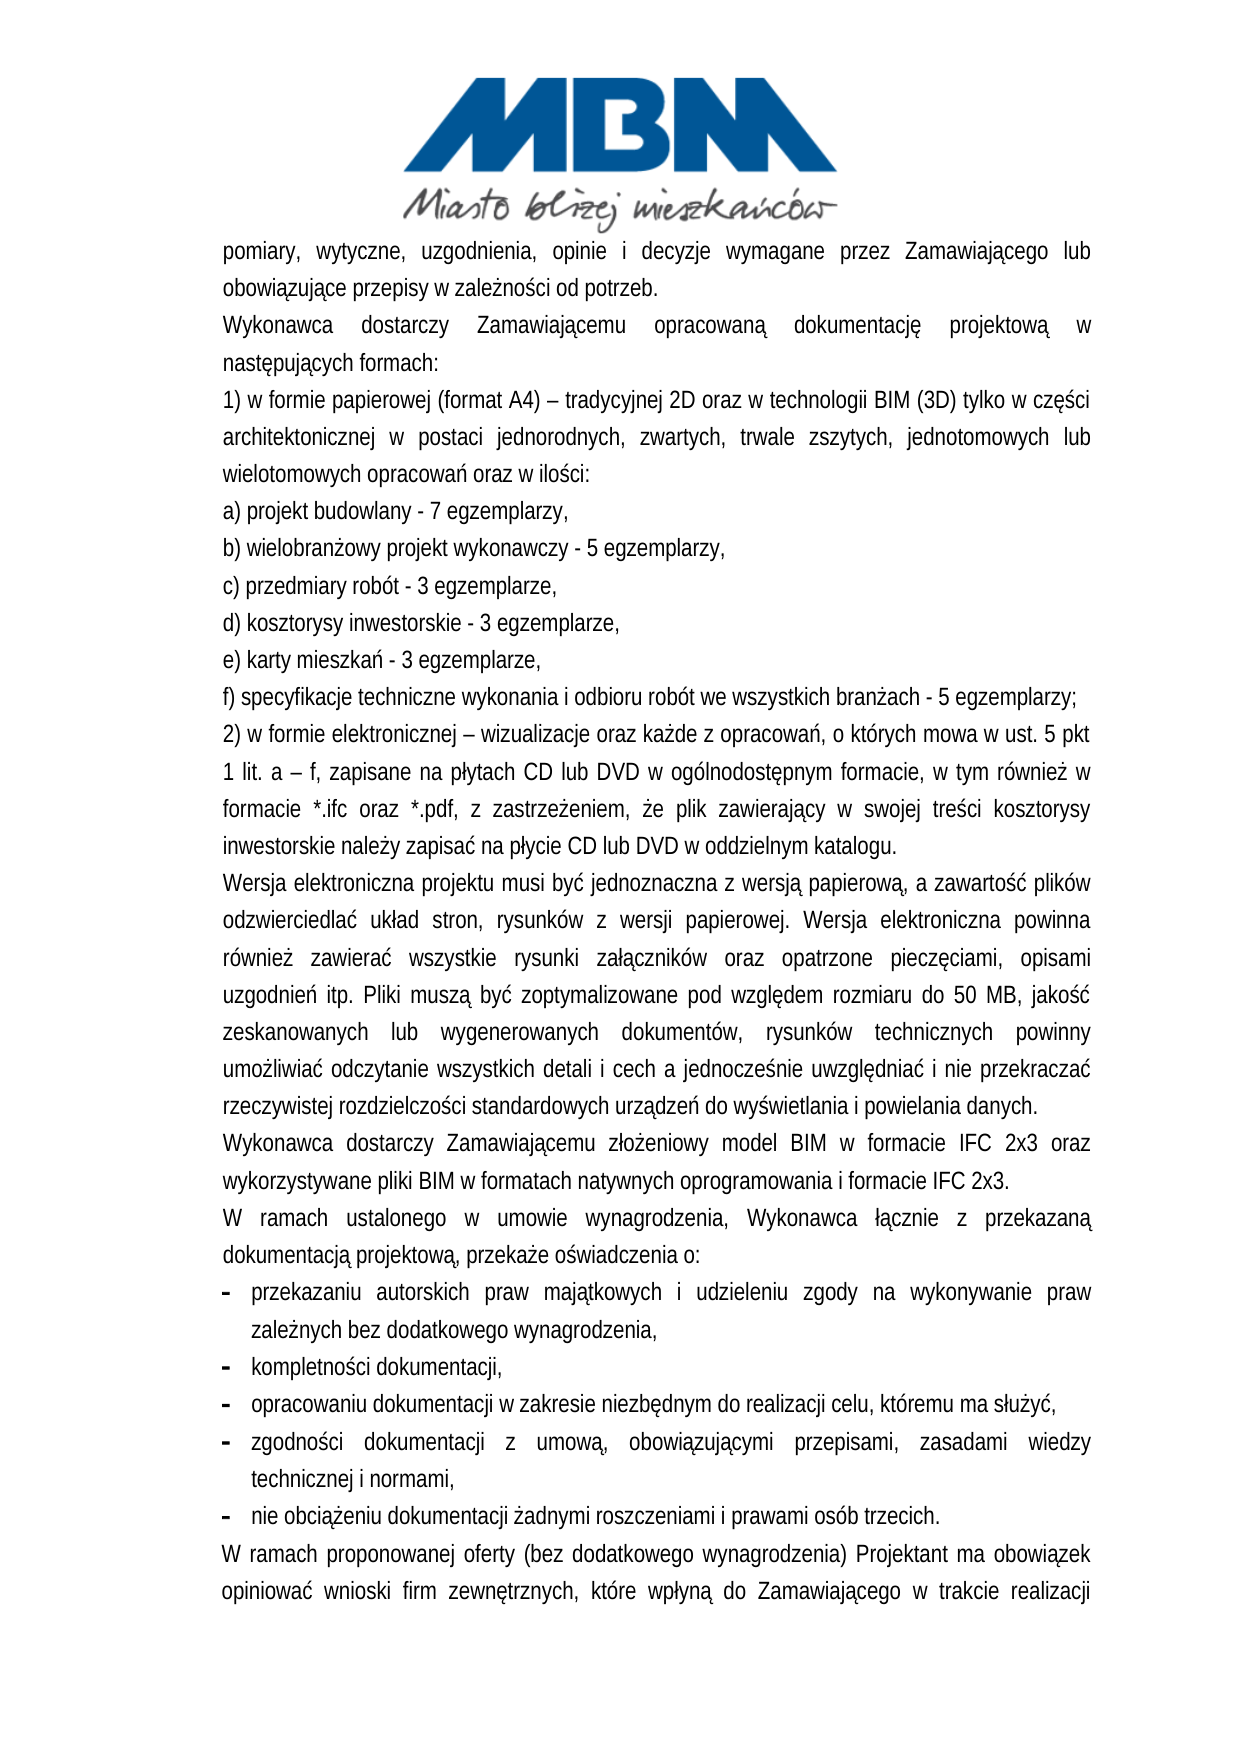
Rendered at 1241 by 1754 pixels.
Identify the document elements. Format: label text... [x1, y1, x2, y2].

list 2) w formie elektronicznej – wizualizacje oraz każde z opracowań, o których mowa w ust. 5 pkt 1 lit. a – f, zapisane na płytach CD lub DVD w ogólnodostępnym formacie, w tym również w formacie *.ifc oraz *.pdf, z zastrzeżeniem, że plik zawierający w swojej treści kosztorysy inwestorskie należy zapisać na płycie CD lub DVD w oddzielnym katalogu. [223, 719, 1093, 859]
list Wykonawca dostarczy Zamawiającemu złożeniowy model BIM w formacie IFC 2x3 oraz wykorzystywane pliki BIM w formatach natywnych oprogramowania i formacie IFC 2x3. [223, 1128, 1093, 1194]
list d) kosztorysy inwestorskie - 3 egzemplarze, [223, 608, 1093, 636]
list nie obciążeniu dokumentacji żadnymi roszczeniami i prawami osób trzecich. [221, 1501, 1093, 1530]
list Wykonawca dostarczy Zamawiającemu opracowaną dokumentację projektową w następujących formach: [223, 310, 1093, 376]
list a) projekt budowlany - 7 egzemplarzy, [223, 496, 1093, 525]
list opracowaniu dokumentacji w zakresie niezbędnym do realizacji celu, któremu ma służyć, [221, 1389, 1093, 1418]
list e) karty mieszkań - 3 egzemplarze, [223, 645, 1093, 674]
list b) wielobranżowy projekt wykonawczy - 5 egzemplarzy, [223, 533, 1093, 562]
picture [395, 73, 845, 236]
list kompletności dokumentacji, [221, 1352, 1093, 1381]
list f) specyfikacje techniczne wykonania i odbioru robót we wszystkich branżach - 5 egzemplarzy; [223, 682, 1093, 711]
list zgodności dokumentacji z umową, obowiązującymi przepisami, zasadami wiedzy technicznej i normami, [221, 1427, 1093, 1493]
list Wersja elektroniczna projektu musi być jednoznaczna z wersją papierową, a zawartość plików odzwierciedlać układ stron, rysunków z wersji papierowej. Wersja elektroniczna powinna również zawierać wszystkie rysunki załączników oraz opatrzone pieczęciami, opisami uzgodnień itp. Pliki muszą być zoptymalizowane pod względem rozmiaru do 50 MB, jakość zeskanowanych lub wygenerowanych dokumentów, rysunków technicznych powinny umożliwiać odczytanie wszystkich detali i cech a jednocześnie uwzględniać i nie przekraczać rzeczywistej rozdzielczości standardowych urządzeń do wyświetlania i powielania danych. [223, 868, 1093, 1120]
list c) przedmiary robót - 3 egzemplarze, [223, 571, 1093, 599]
list 1) w formie papierowej (format A4) – tradycyjnej 2D oraz w technologii BIM (3D) tylko w części architektonicznej w postaci jednorodnych, zwartych, trwale zszytych, jednotomowych lub wielotomowych opracowań oraz w ilości: [223, 385, 1093, 488]
list przekazaniu autorskich praw majątkowych i udzieleniu zgody na wykonywanie praw zależnych bez dodatkowego wynagrodzenia, [221, 1277, 1093, 1343]
list W ramach ustalonego w umowie wynagrodzenia, Wykonawca łącznie z przekazaną dokumentacją projektową, przekaże oświadczenia o: [223, 1203, 1093, 1269]
